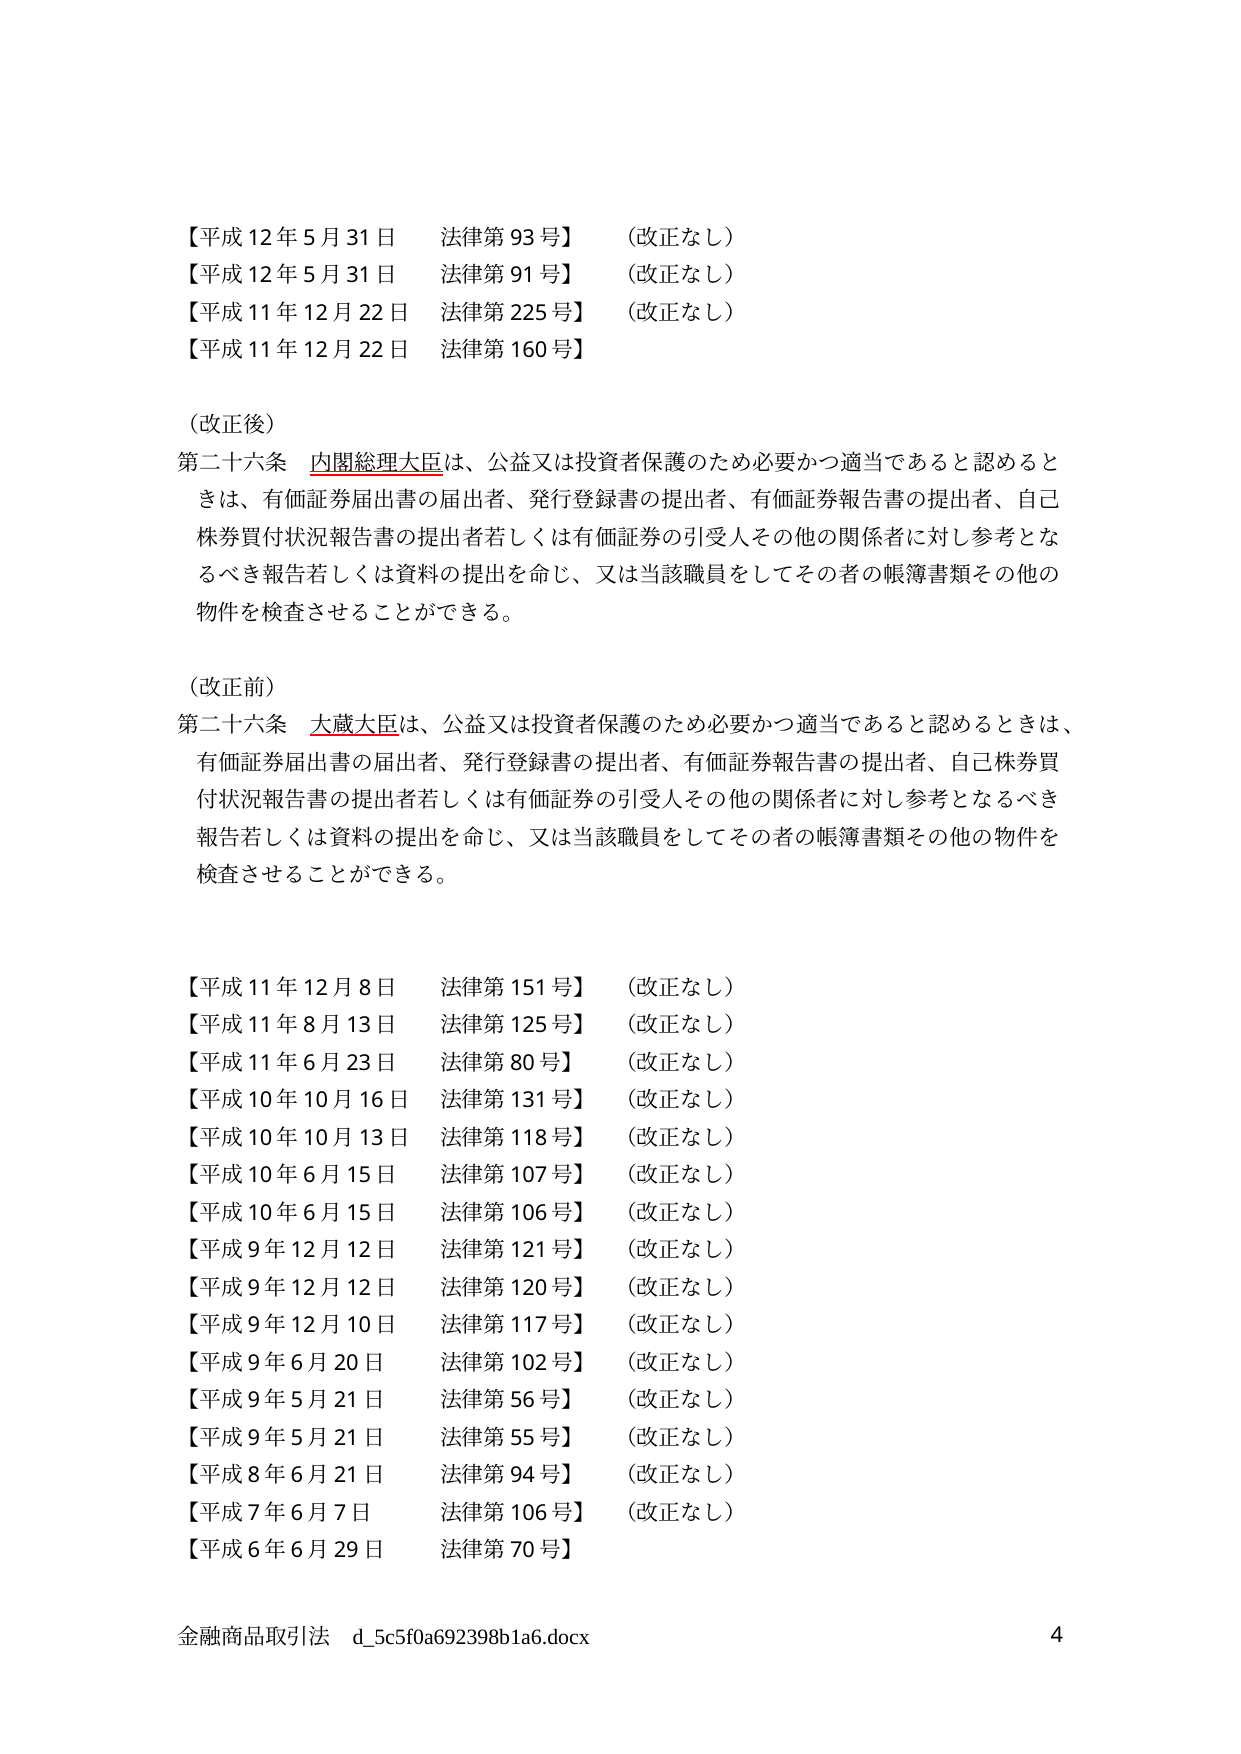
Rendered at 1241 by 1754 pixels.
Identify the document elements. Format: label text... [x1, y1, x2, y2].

text 【平成9年5月21日 法律第55号】 （改正なし） [177, 1417, 1063, 1454]
text 【平成9年6月20日 法律第102号】 （改正なし） [177, 1342, 1063, 1379]
text 【平成10年6月15日 法律第106号】 （改正なし） [177, 1192, 1063, 1229]
text （改正前） [177, 667, 1063, 704]
text 【平成12年5月31日 法律第91号】 （改正なし） [177, 254, 1063, 292]
text 【平成9年5月21日 法律第56号】 （改正なし） [177, 1379, 1063, 1417]
text 【平成10年6月15日 法律第107号】 （改正なし） [177, 1154, 1063, 1192]
text 【平成10年10月16日 法律第131号】 （改正なし） [177, 1079, 1063, 1117]
text 【平成11年12月8日 法律第151号】 （改正なし） [177, 967, 1063, 1004]
text 【平成9年12月12日 法律第120号】 （改正なし） [177, 1267, 1063, 1304]
text 【平成11年8月13日 法律第125号】 （改正なし） [177, 1004, 1063, 1042]
text 【平成9年12月12日 法律第121号】 （改正なし） [177, 1229, 1063, 1267]
text 【平成6年6月29日 法律第70号】 [177, 1529, 1063, 1567]
text 【平成11年12月22日 法律第225号】 （改正なし） [177, 292, 1063, 329]
text 【平成7年6月7日 法律第106号】 （改正なし） [177, 1492, 1063, 1529]
text （改正後） [177, 404, 1063, 442]
text 第二十六条 内閣総理大臣は、公益又は投資者保護のため必要かつ適当であると認めるときは、有価証券届出書の届出者、発行登録書の提出者、有価証券報告書の提出者、自己株券買付状況報告書の提出者若しくは有価証券の引受人その他の関係者に対し参考となるべき報告若しくは資料の提出を命じ、又は当該職員をしてその者の帳簿書類その他の物件を検査させることができる。 [177, 442, 1063, 629]
text 【平成10年10月13日 法律第118号】 （改正なし） [177, 1117, 1063, 1154]
text 【平成12年5月31日 法律第93号】 （改正なし） [177, 217, 1063, 254]
text 【平成9年12月10日 法律第117号】 （改正なし） [177, 1304, 1063, 1342]
text 【平成11年6月23日 法律第80号】 （改正なし） [177, 1042, 1063, 1079]
text 【平成8年6月21日 法律第94号】 （改正なし） [177, 1454, 1063, 1492]
text 【平成11年12月22日 法律第160号】 [177, 329, 1063, 367]
text 第二十六条 大蔵大臣は、公益又は投資者保護のため必要かつ適当であると認めるときは、有価証券届出書の届出者、発行登録書の提出者、有価証券報告書の提出者、自己株券買付状況報告書の提出者若しくは有価証券の引受人その他の関係者に対し参考となるべき報告若しくは資料の提出を命じ、又は当該職員をしてその者の帳簿書類その他の物件を検査させることができる。 [177, 704, 1063, 892]
